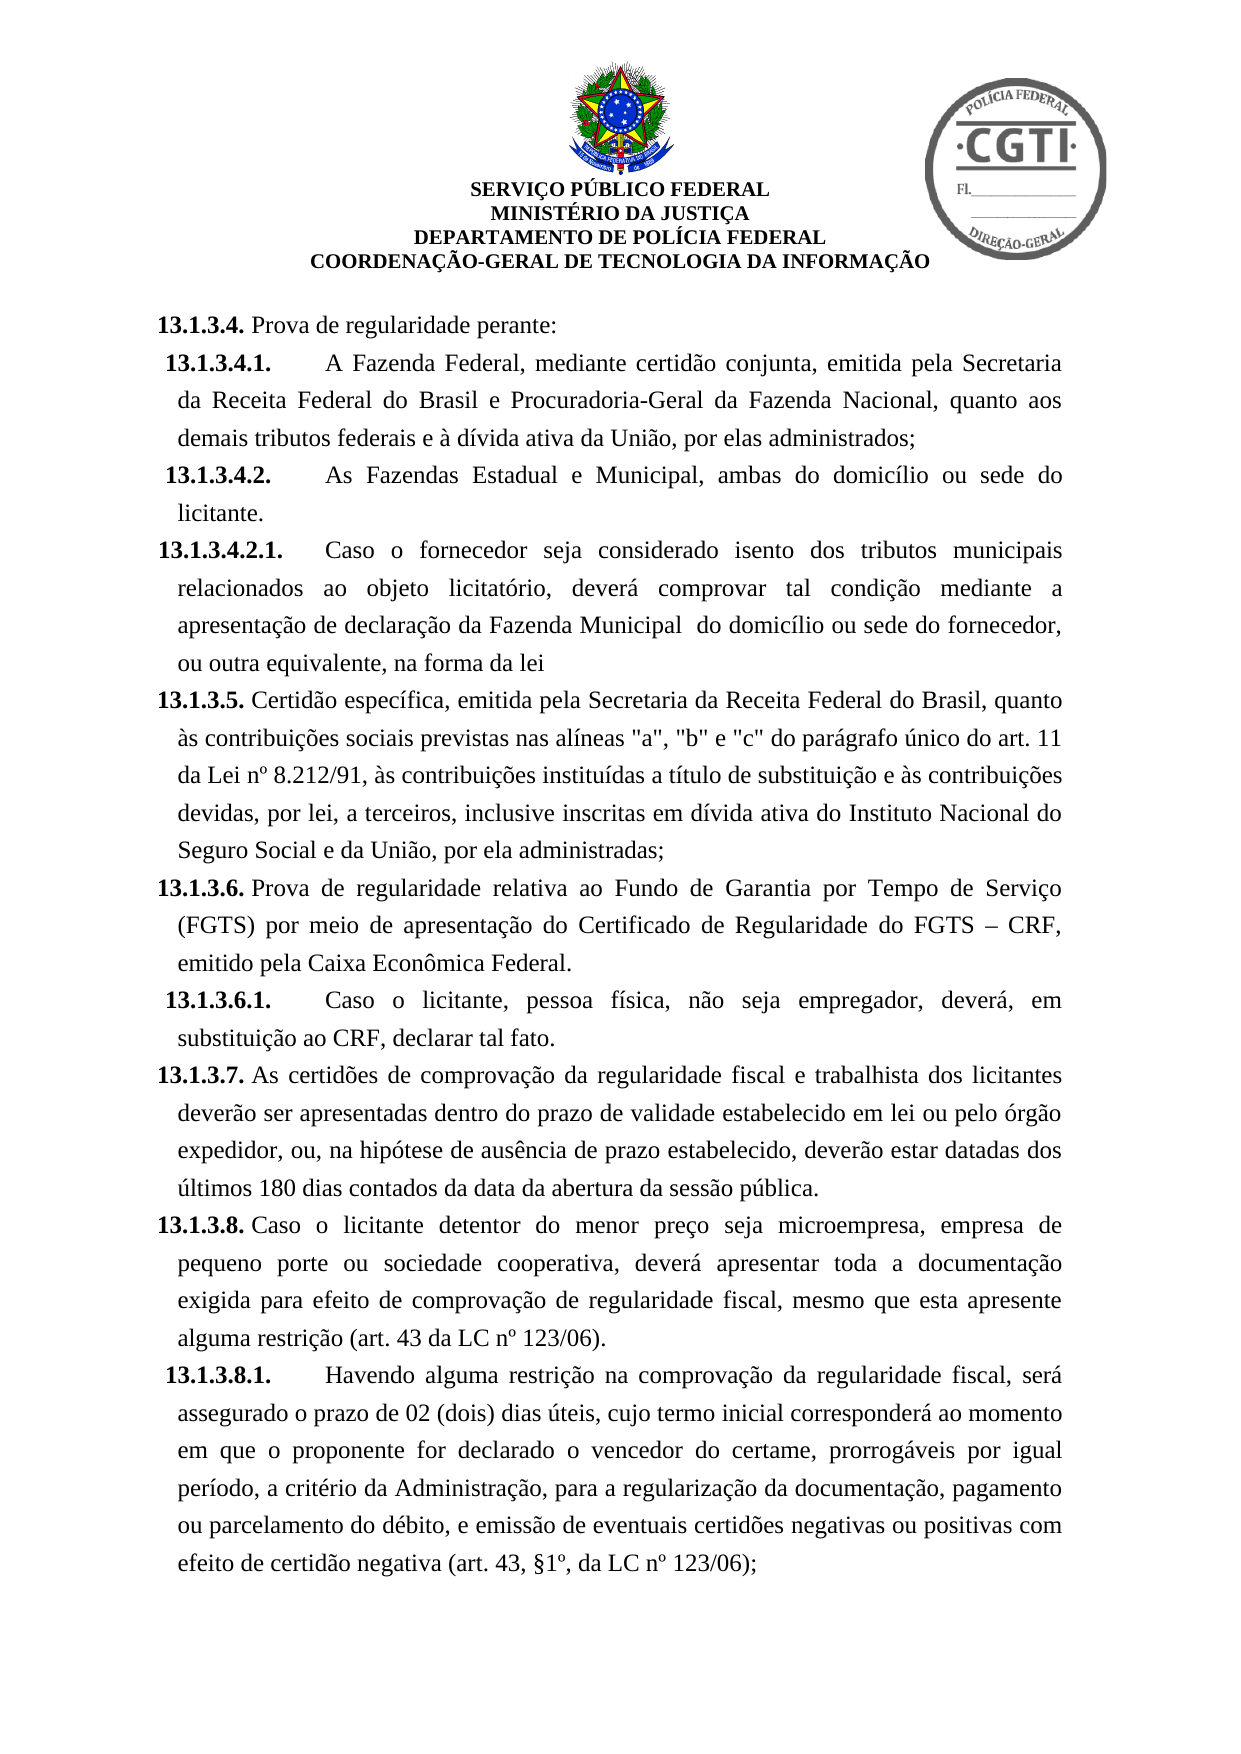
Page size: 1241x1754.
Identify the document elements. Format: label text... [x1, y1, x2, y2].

subtitle Prova de regularidade perante: [157, 302, 1063, 339]
subtitle Caso o licitante detentor do menor preço seja microempresa, empresa de pequeno porte ou sociedade cooperativa, deverá apresentar toda a documentação exigida para efeito de comprovação de regularidade fiscal, mesmo que esta apresente alguma restrição (art. 43 da LC nº 123/06). [157, 1202, 1063, 1352]
subtitle Caso o licitante, pessoa física, não seja empregador, deverá, em substituição ao CRF, declarar tal fato. [165, 977, 1063, 1052]
picture [925, 78, 1107, 260]
subtitle A Fazenda Federal, mediante certidão conjunta, emitida pela Secretaria da Receita Federal do Brasil e Procuradoria-Geral da Fazenda Nacional, quanto aos demais tributos federais e à dívida ativa da União, por elas administrados; [165, 339, 1063, 452]
subtitle Havendo alguma restrição na comprovação da regularidade fiscal, será assegurado o prazo de 02 (dois) dias úteis, cujo termo inicial corresponderá ao momento em que o proponente for declarado o vencedor do certame, prorrogáveis por igual período, a critério da Administração, para a regularização da documentação, pagamento ou parcelamento do débito, e emissão de eventuais certidões negativas ou positivas com efeito de certidão negativa (art. 43, §1º, da LC nº 123/06); [165, 1352, 1063, 1577]
subtitle Certidão específica, emitida pela Secretaria da Receita Federal do Brasil, quanto às contribuições sociais previstas nas alíneas "a", "b" e "c" do parágrafo único do art. 11 da Lei nº 8.212/91, às contribuições instituídas a título de substituição e às contribuições devidas, por lei, a terceiros, inclusive inscritas em dívida ativa do Instituto Nacional do Seguro Social e da União, por ela administradas; [157, 677, 1063, 864]
subtitle As certidões de comprovação da regularidade fiscal e trabalhista dos licitantes deverão ser apresentadas dentro do prazo de validade estabelecido em lei ou pelo órgão expedidor, ou, na hipótese de ausência de prazo estabelecido, deverão estar datadas dos últimos 180 dias contados da data da abertura da sessão pública. [157, 1052, 1063, 1202]
picture [563, 59, 677, 177]
list Caso o fornecedor seja considerado isento dos tributos municipais relacionados ao objeto licitatório, deverá comprovar tal condição mediante a apresentação de declaração da Fazenda Municipal do domicílio ou sede do fornecedor, ou outra equivalente, na forma da lei [158, 527, 1063, 677]
subtitle As Fazendas Estadual e Municipal, ambas do domicílio ou sede do licitante. [165, 452, 1063, 527]
subtitle Prova de regularidade relativa ao Fundo de Garantia por Tempo de Serviço (FGTS) por meio de apresentação do Certificado de Regularidade do FGTS – CRF, emitido pela Caixa Econômica Federal. [157, 864, 1063, 977]
